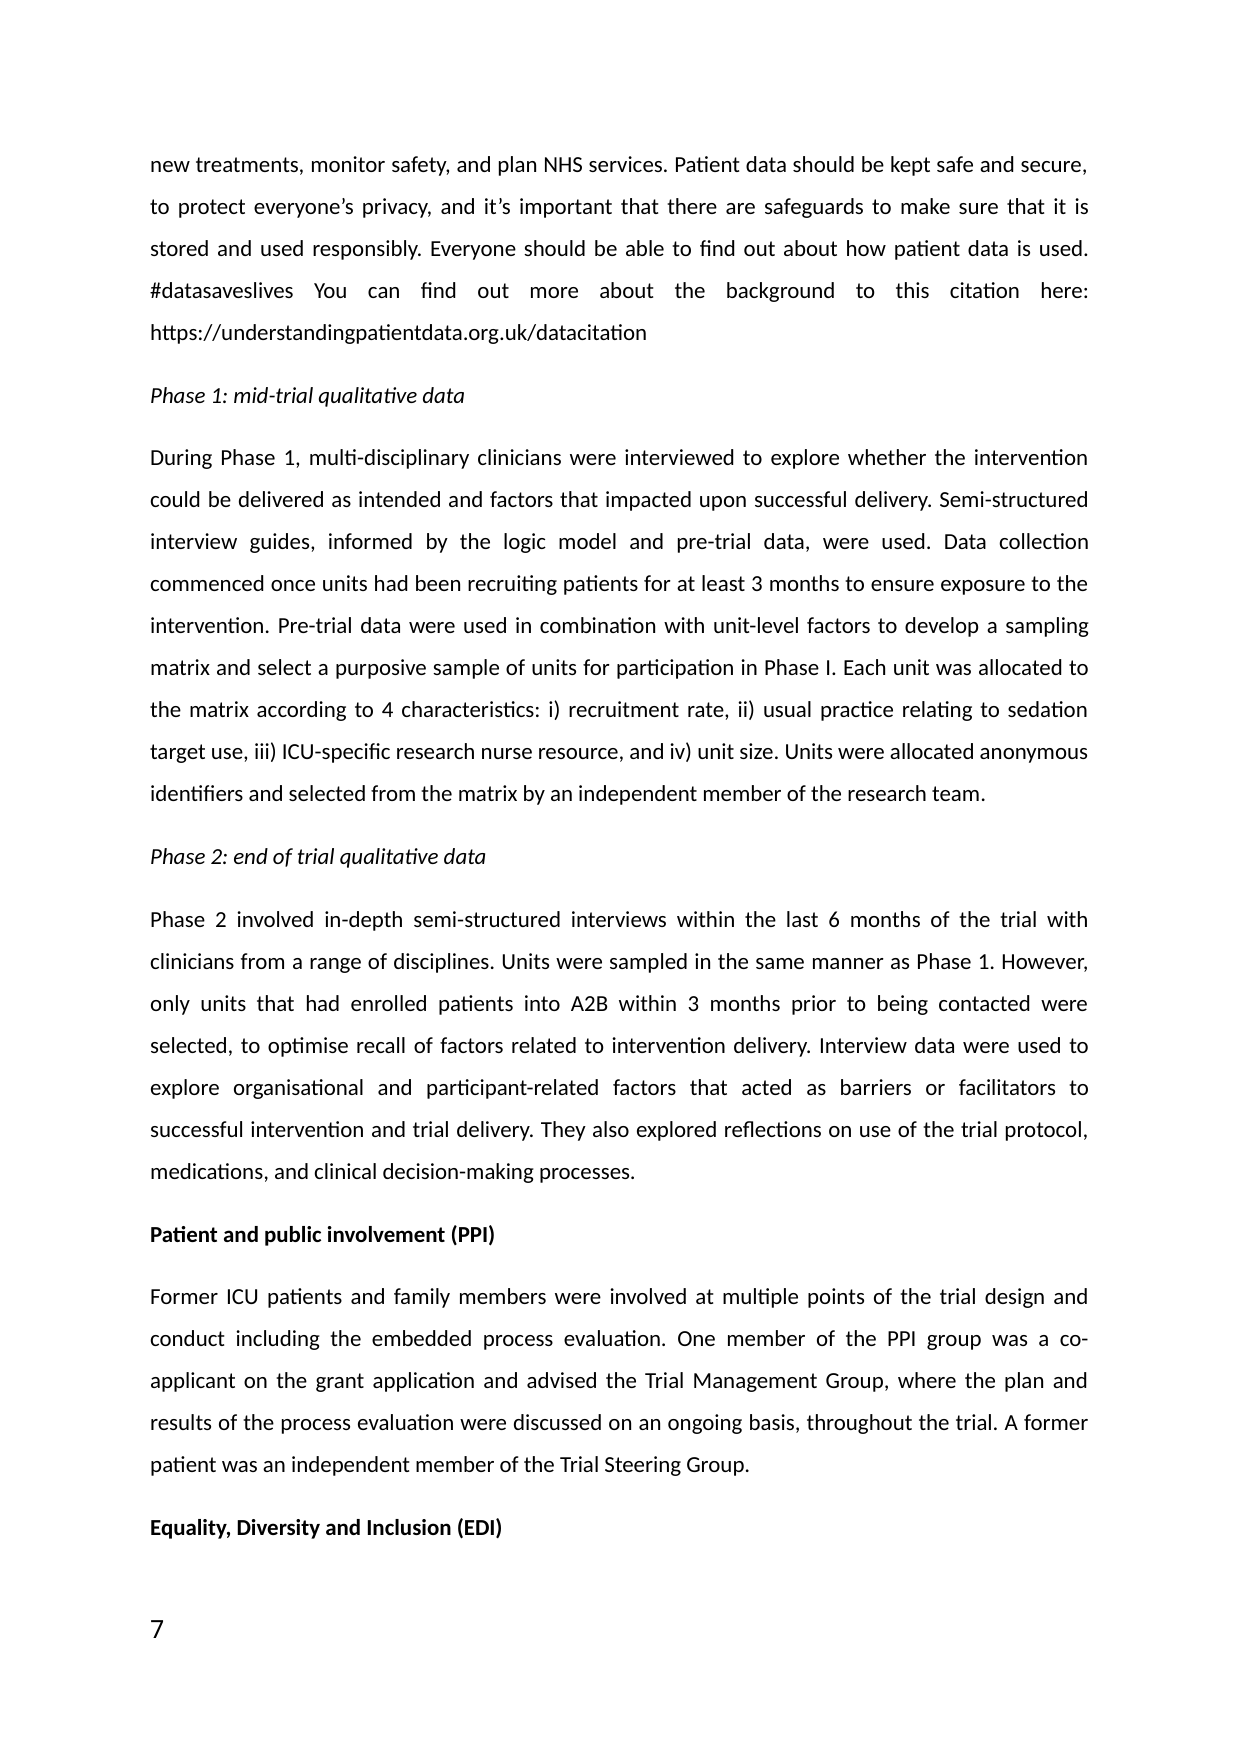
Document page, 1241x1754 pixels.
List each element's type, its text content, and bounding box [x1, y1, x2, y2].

text Former ICU patients and family members were involved at multiple points of the trial design and conduct including the embedded process evaluation. One member of the PPI group was a co-applicant on the grant application and advised the Trial Management Group, where the plan and results of the process evaluation were discussed on an ongoing basis, throughout the trial. A former patient was an independent member of the Trial Steering Group. [150, 1282, 1090, 1478]
text Phase 1: mid-trial qualitative data [150, 381, 1090, 409]
text Patient and public involvement (PPI) [150, 1220, 1090, 1248]
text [150, 150, 1090, 346]
text Equality, Diversity and Inclusion (EDI) [150, 1513, 1090, 1541]
text During Phase 1, multi-disciplinary clinicians were interviewed to explore whether the intervention could be delivered as intended and factors that impacted upon successful delivery. Semi-structured interview guides, informed by the logic model and pre-trial data, were used. Data collection commenced once units had been recruiting patients for at least 3 months to ensure exposure to the intervention. Pre-trial data were used in combination with unit-level factors to develop a sampling matrix and select a purposive sample of units for participation in Phase I. Each unit was allocated to the matrix according to 4 characteristics: i) recruitment rate, ii) usual practice relating to sedation target use, iii) ICU-specific research nurse resource, and iv) unit size. Units were allocated anonymous identifiers and selected from the matrix by an independent member of the research team. [150, 443, 1090, 807]
text Phase 2 involved in-depth semi-structured interviews within the last 6 months of the trial with clinicians from a range of disciplines. Units were sampled in the same manner as Phase 1. However, only units that had enrolled patients into A2B within 3 months prior to being contacted were selected, to optimise recall of factors related to intervention delivery. Interview data were used to explore organisational and participant-related factors that acted as barriers or facilitators to successful intervention and trial delivery. They also explored reflections on use of the trial protocol, medications, and clinical decision-making processes. [150, 905, 1090, 1185]
text Phase 2: end of trial qualitative data [150, 842, 1090, 870]
